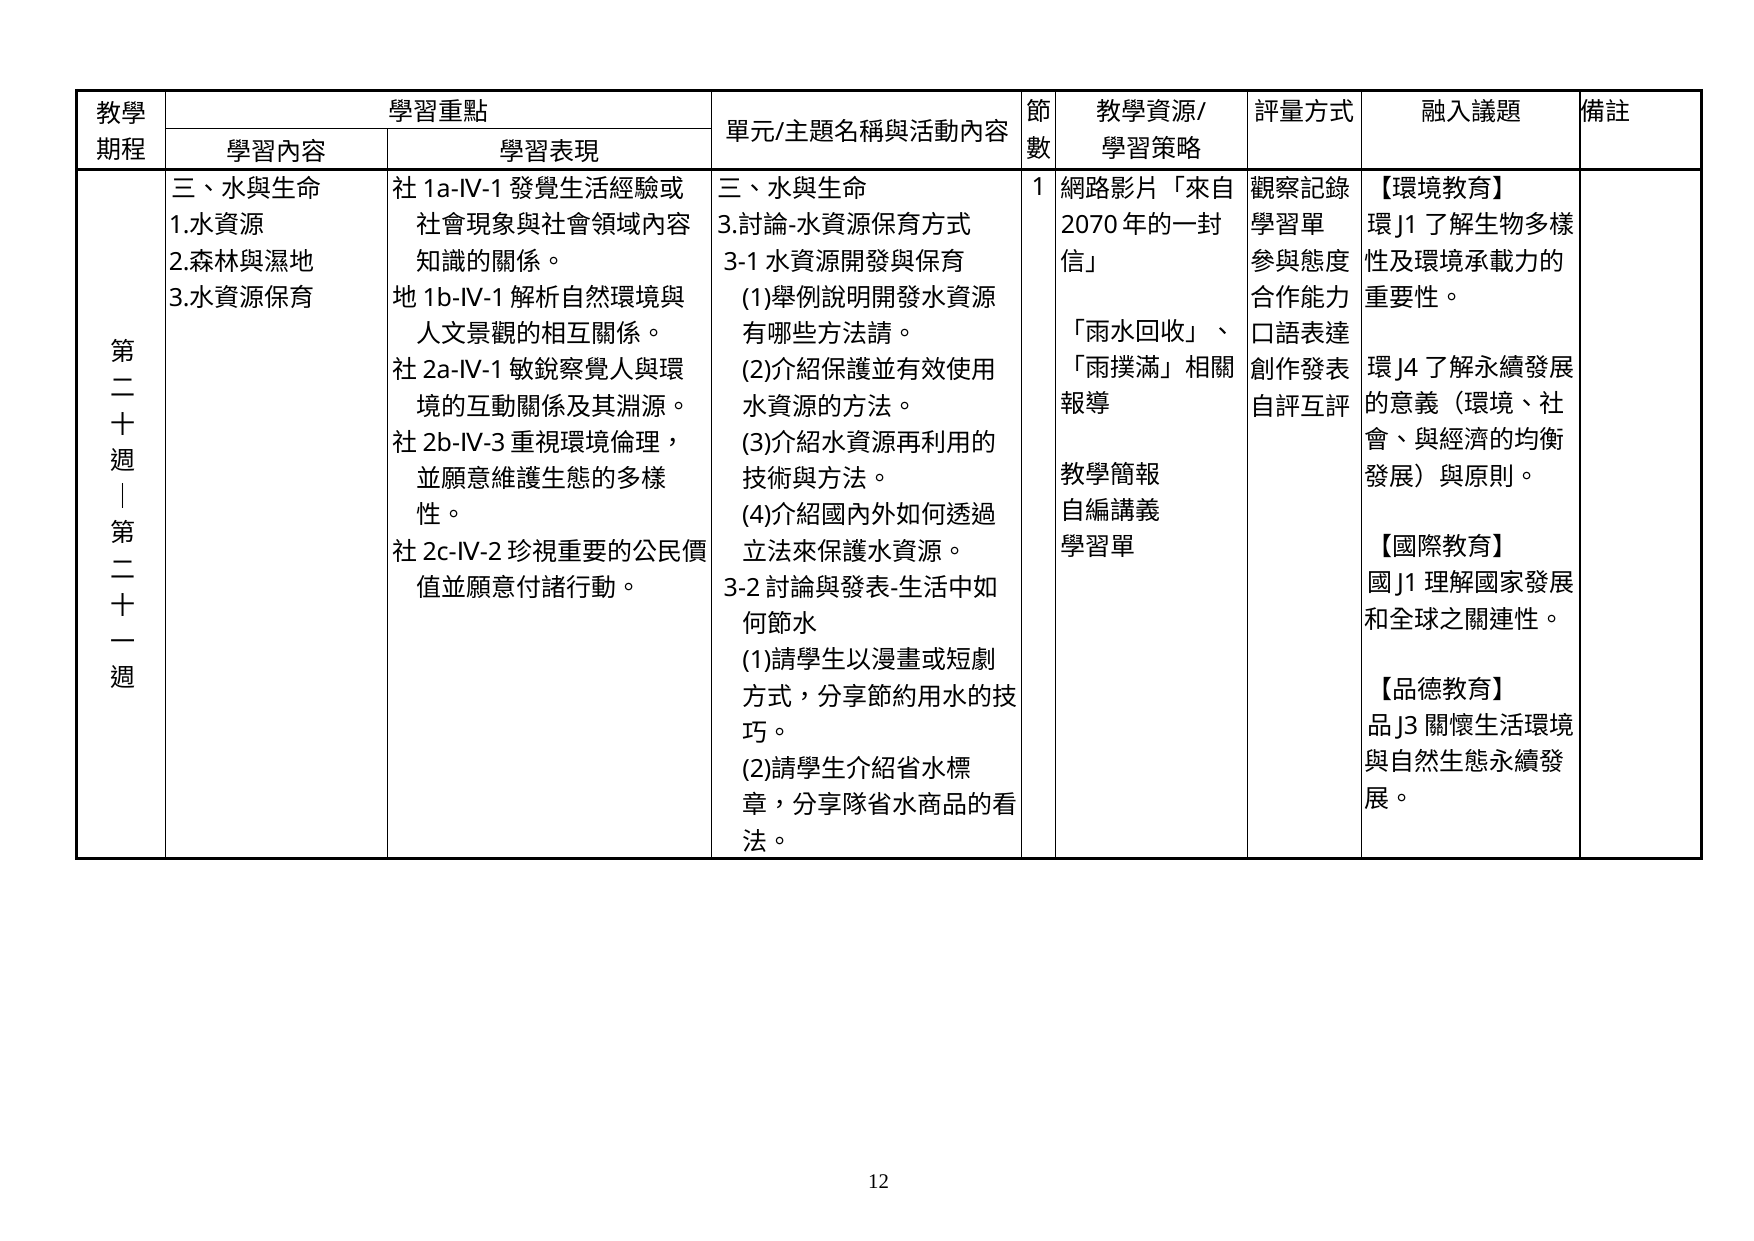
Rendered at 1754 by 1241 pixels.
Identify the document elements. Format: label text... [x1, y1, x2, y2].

table_header 備註 [1581, 92, 1700, 167]
table_cell 三、水與生命 1.水資源 2.森林與濕地 3.水資源保育 [166, 171, 387, 857]
table_header 教學資源/ 學習策略 [1056, 92, 1247, 167]
table_cell 學習表現 [388, 129, 711, 167]
table_cell 【環境教育】 環J1 了解生物多樣性及環境承載力的重要性。 環J4 了解永續發展的意義（環境、社會、與經濟的均衡發展）與原則。 【國際教育】 國J1 理解國家發展和全球之關連性。 【品德教育】 品J3 關懷生活環境與自然生態永續發展。 [1362, 171, 1579, 857]
table_cell 網路影片「來自2070年的一封信」 「雨水回收」、「雨撲滿」相關報導 教學簡報 自編講義 學習單 [1056, 171, 1247, 857]
table_header 教學 期程 [78, 92, 165, 167]
table_cell 觀察記錄 學習單 參與態度 合作能力 口語表達 創作發表 自評互評 [1248, 171, 1361, 857]
table_cell [1581, 171, 1700, 857]
table_header 單元/主題名稱與活動內容 [712, 92, 1021, 167]
table_cell 三、水與生命 3.討論-水資源保育方式 3-1水資源開發與保育 (1)舉例說明開發水資源有哪些方法請。 (2)介紹保護並有效使用水資源的方法。 (3)介紹水資源再利用的技術與方法。 (4)介紹國內外如何透過立法來保護水資源。 3-2討論與發表-生活中如何節水 (1)請學生以漫畫或短劇方式，分享節約用水的技巧。 (2)請學生介紹省水標章，分享隊省水商品的看法。 [712, 171, 1021, 857]
table_header 評量方式 [1248, 92, 1361, 167]
table_cell 社1a-Ⅳ-1發覺生活經驗或社會現象與社會領域內容知識的關係。 地1b-Ⅳ-1解析自然環境與人文景觀的相互關係。 社2a-Ⅳ-1敏銳察覺人與環境的互動關係及其淵源。 社2b-Ⅳ-3重視環境倫理，並願意維護生態的多樣性。 社2c-Ⅳ-2珍視重要的公民價值並願意付諸行動。 [388, 171, 711, 857]
table_header 節 數 [1022, 92, 1055, 167]
table_cell 學習內容 [166, 129, 387, 167]
table_header 學習重點 [166, 92, 711, 128]
table_cell 1 [1022, 171, 1055, 857]
table_cell 第 二 十 週 ｜ 第 二 十 一 週 [78, 171, 165, 857]
table_header 融入議題 [1362, 92, 1579, 167]
